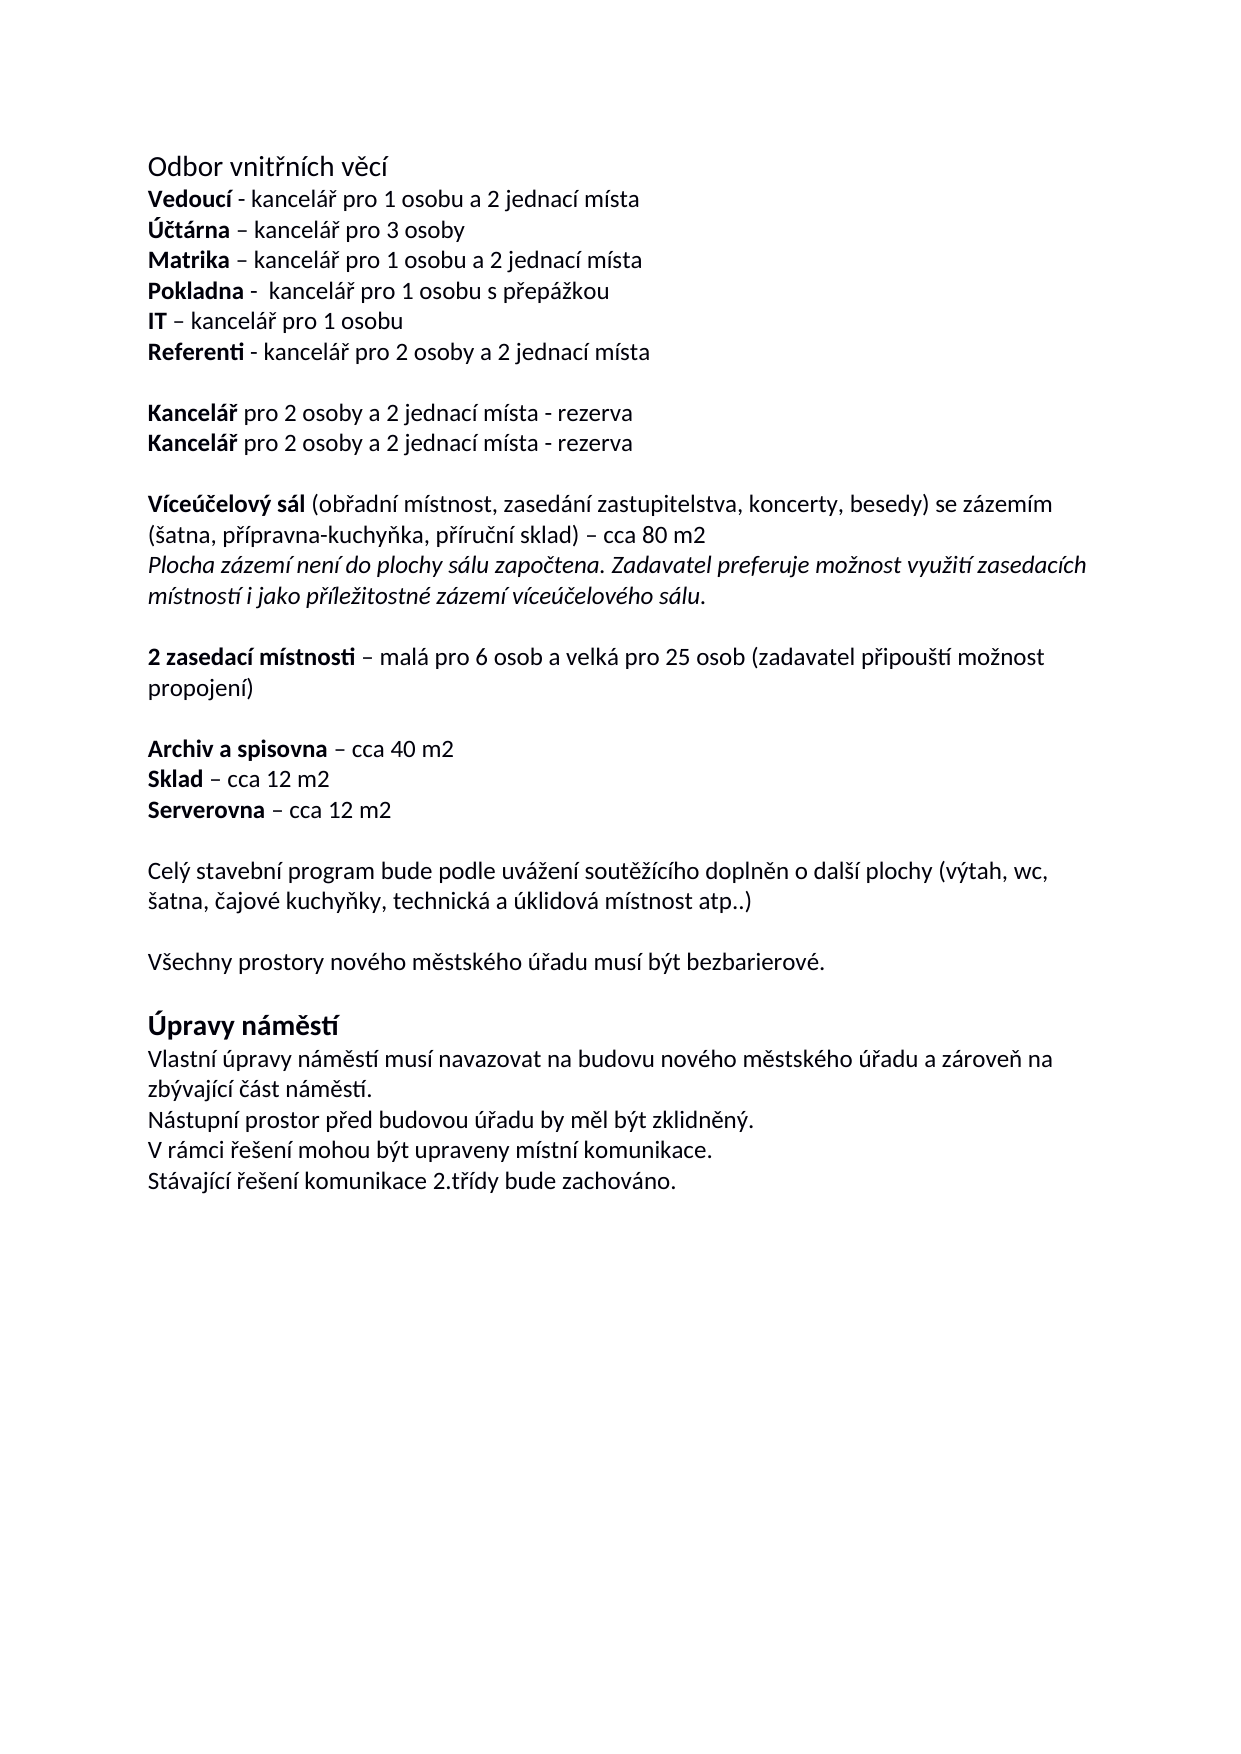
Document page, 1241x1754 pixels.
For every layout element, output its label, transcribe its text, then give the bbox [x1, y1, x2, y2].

text Všechny prostory nového městského úřadu musí být bezbarierové. [148, 946, 1092, 977]
text Serverovna – cca 12 m2 [148, 794, 1092, 824]
text Celý stavební program bude podle uvážení soutěžícího doplněn o další plochy (výtah, wc, šatna, čajové kuchyňky, technická a úklidová místnost atp..) [148, 855, 1092, 916]
text Víceúčelový sál (obřadní místnost, zasedání zastupitelstva, koncerty, besedy) se zázemím (šatna, přípravna-kuchyňka, příruční sklad) – cca 80 m2 [148, 488, 1092, 549]
text Plocha zázemí není do plochy sálu započtena. Zadavatel preferuje možnost využití zasedacích místností i jako příležitostné zázemí víceúčelového sálu. [148, 549, 1092, 611]
text Matrika – kancelář pro 1 osobu a 2 jednací místa [148, 244, 1092, 275]
text IT – kancelář pro 1 osobu [148, 305, 1092, 336]
text Účtárna – kancelář pro 3 osoby [148, 214, 1092, 244]
text Stávající řešení komunikace 2.třídy bude zachováno. [148, 1165, 1092, 1196]
text 2 zasedací místnosti – malá pro 6 osob a velká pro 25 osob (zadavatel připouští možnost propojení) [148, 641, 1092, 702]
text Referenti - kancelář pro 2 osoby a 2 jednací místa [148, 336, 1092, 366]
text V rámci řešení mohou být upraveny místní komunikace. [148, 1134, 1092, 1165]
text Vlastní úpravy náměstí musí navazovat na budovu nového městského úřadu a zároveň na zbývající část náměstí. [148, 1043, 1092, 1104]
text Kancelář pro 2 osoby a 2 jednací místa - rezerva [148, 397, 1092, 427]
text Nástupní prostor před budovou úřadu by měl být zklidněný. [148, 1104, 1092, 1134]
text Kancelář pro 2 osoby a 2 jednací místa - rezerva [148, 427, 1092, 458]
text Archiv a spisovna – cca 40 m2 [148, 733, 1092, 763]
text Sklad – cca 12 m2 [148, 763, 1092, 794]
text Pokladna - kancelář pro 1 osobu s přepážkou [148, 275, 1092, 305]
text Úpravy náměstí [148, 1007, 1092, 1043]
text Odbor vnitřních věcí [148, 148, 1092, 183]
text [148, 183, 1092, 214]
